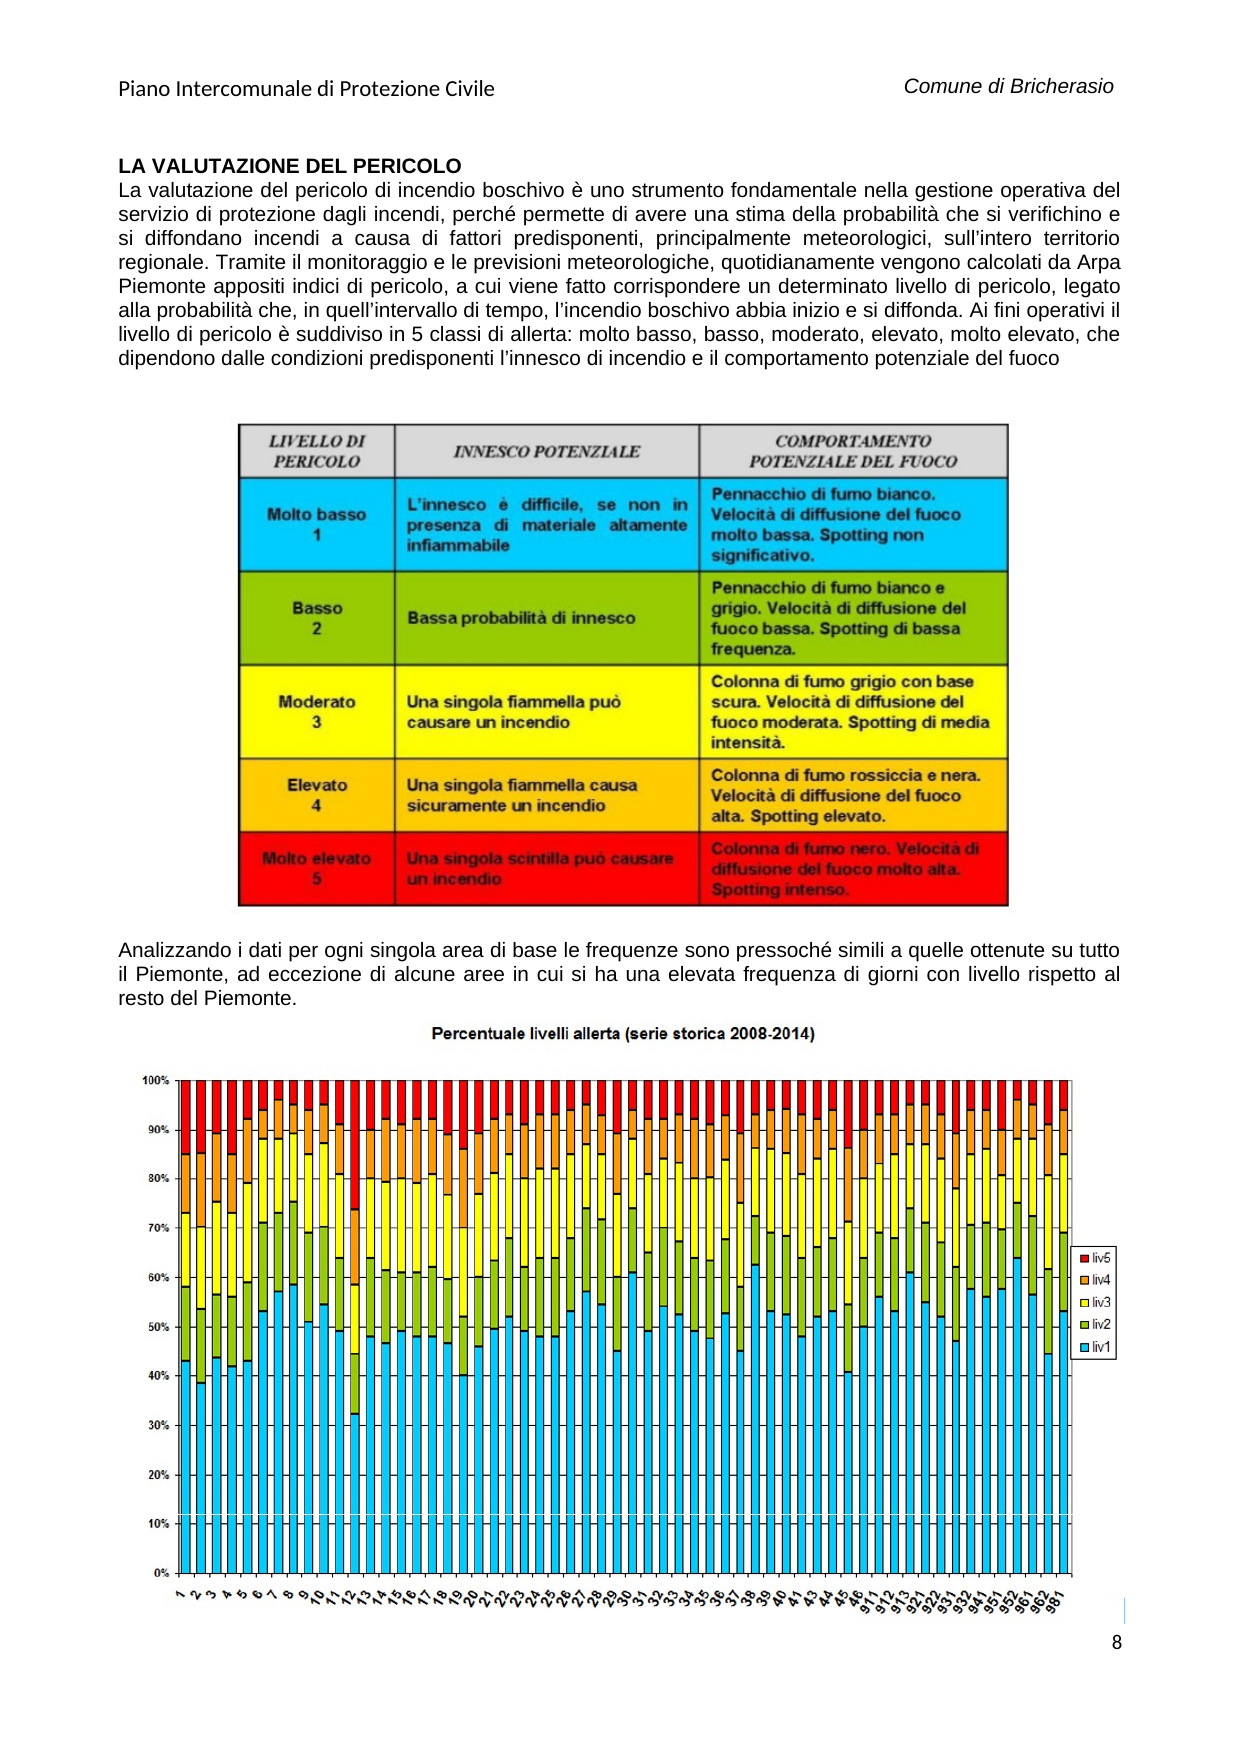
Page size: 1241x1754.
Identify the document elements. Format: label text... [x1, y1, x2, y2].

picture [221, 417, 1019, 914]
picture [118, 1021, 1125, 1624]
text LA VALUTAZIONE DEL PERICOLO [118, 154, 1122, 178]
text La valutazione del pericolo di incendio boschivo è uno strumento fondamentale nella gestione operativa del servizio di protezione dagli incendi, perché permette di avere una stima della probabilità che si verifichino e si diffondano incendi a causa di fattori predisponenti, principalmente meteorologici, sull’intero territorio regionale. Tramite il monitoraggio e le previsioni meteorologiche, quotidianamente vengono calcolati da Arpa Piemonte appositi indici di pericolo, a cui viene fatto corrispondere un determinato livello di pericolo, legato alla probabilità che, in quell’intervallo di tempo, l’incendio boschivo abbia inizio e si diffonda. Ai fini operativi il livello di pericolo è suddiviso in 5 classi di allerta: molto basso, basso, moderato, elevato, molto elevato, che dipendono dalle condizioni predisponenti l’innesco di incendio e il comportamento potenziale del fuoco [118, 178, 1122, 369]
text Analizzando i dati per ogni singola area di base le frequenze sono pressoché simili a quelle ottenute su tutto il Piemonte, ad eccezione di alcune aree in cui si ha una elevata frequenza di giorni con livello rispetto al resto del Piemonte. [118, 938, 1122, 1009]
